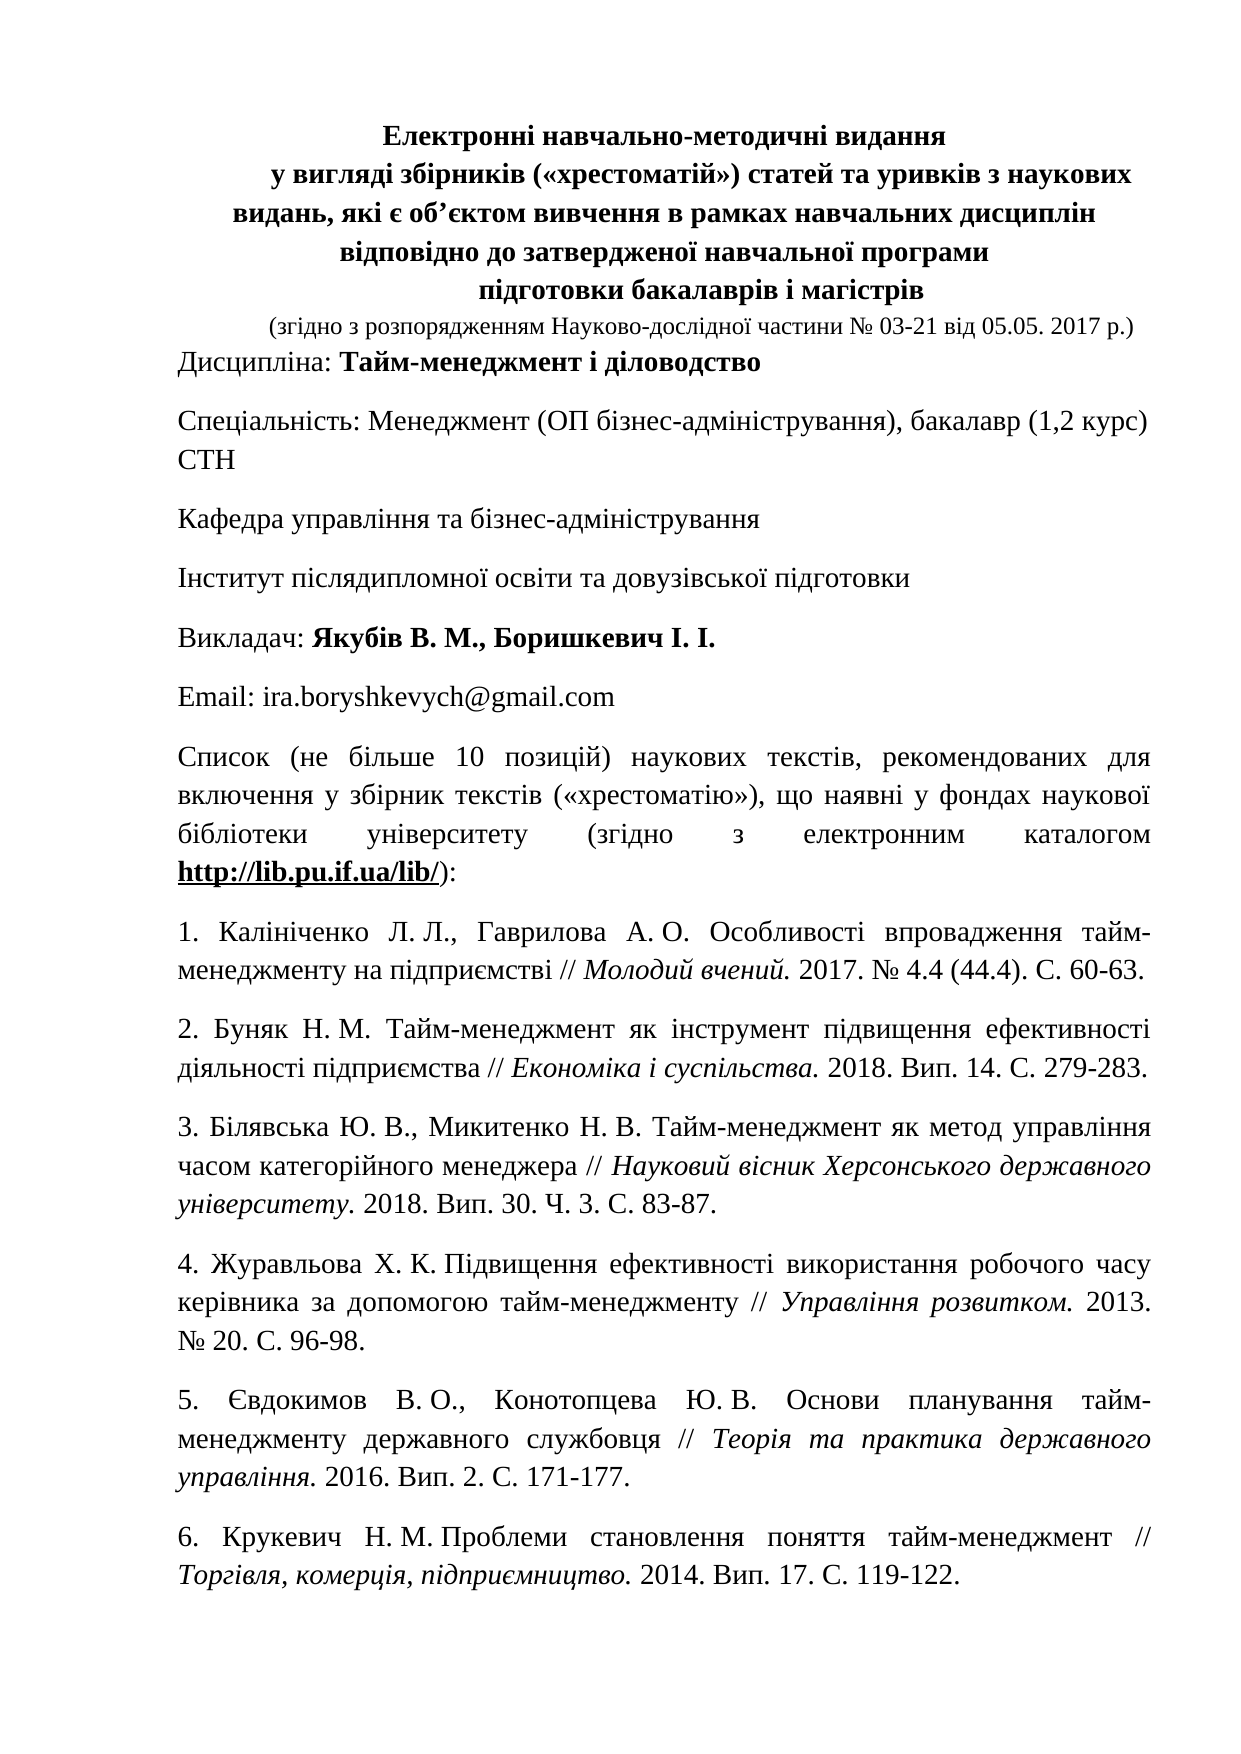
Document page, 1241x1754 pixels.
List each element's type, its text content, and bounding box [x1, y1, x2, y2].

text підготовки бакалаврів і магістрів [177, 272, 1152, 306]
text 3. Білявська Ю. В., Микитенко Н. В. Тайм-менеджмент як метод управління часом категорійного менеджера // Науковий вісник Херсонського державного університету. 2018. Вип. 30. Ч. 3. С. 83-87. [177, 1109, 1152, 1220]
text 2. Буняк Н. М. Тайм-менеджмент як інструмент підвищення ефективності діяльності підприємства // Економіка і суспільства. 2018. Вип. 14. С. 279-283. [177, 1012, 1152, 1084]
text Електронні навчально-методичні видання [177, 118, 1152, 152]
text (згідно з розпорядженням Науково-дослідної частини № 03-21 від 05.05. 2017 р.) [177, 311, 1152, 339]
text Email: ira.boryshkevych@gmail.com [177, 679, 1152, 713]
text Список (не більше 10 позицій) наукових текстів, рекомендованих для включення у збірник текстів («хрестоматію»), що наявні у фондах наукової бібліотеки університету (згідно з електронним каталогом http://lib.pu.if.ua/lib/): [177, 739, 1152, 888]
text Спеціальність: Менеджмент (ОП бізнес-адміністрування), бакалавр (1,2 курс) СТН [177, 403, 1152, 475]
text у вигляді збірників («хрестоматій») статей та уривків з наукових видань, які є об’єктом вивчення в рамках навчальних дисциплін відповідно до затвердженої навчальної програми [177, 157, 1152, 267]
text Дисципліна: Тайм-менеджмент і діловодство [177, 344, 1152, 377]
text Інститут післядипломної освіти та довузівської підготовки [177, 561, 1152, 594]
text Викладач: Якубів В. М., Боришкевич І. І. [177, 620, 1152, 653]
text 1. Калініченко Л. Л., Гаврилова А. О. Особливості впровадження тайм-менеджменту на підприємстві // Молодий вчений. 2017. № 4.4 (44.4). С. 60-63. [177, 914, 1152, 986]
text 4. Журавльова Х. К. Підвищення ефективності використання робочого часу керівника за допомогою тайм-менеджменту // Управління розвитком. 2013. № 20. С. 96-98. [177, 1246, 1152, 1357]
text 6. Крукевич Н. М. Проблеми становлення поняття тайм-менеджмент // Торгівля, комерція, підприємництво. 2014. Вип. 17. С. 119-122. [177, 1519, 1152, 1591]
text 5. Євдокимов В. О., Конотопцева Ю. В. Основи планування тайм-менеджменту державного службовця // Теорія та практика державного управління. 2016. Вип. 2. С. 171-177. [177, 1382, 1152, 1493]
text Кафедра управління та бізнес-адміністрування [177, 501, 1152, 535]
